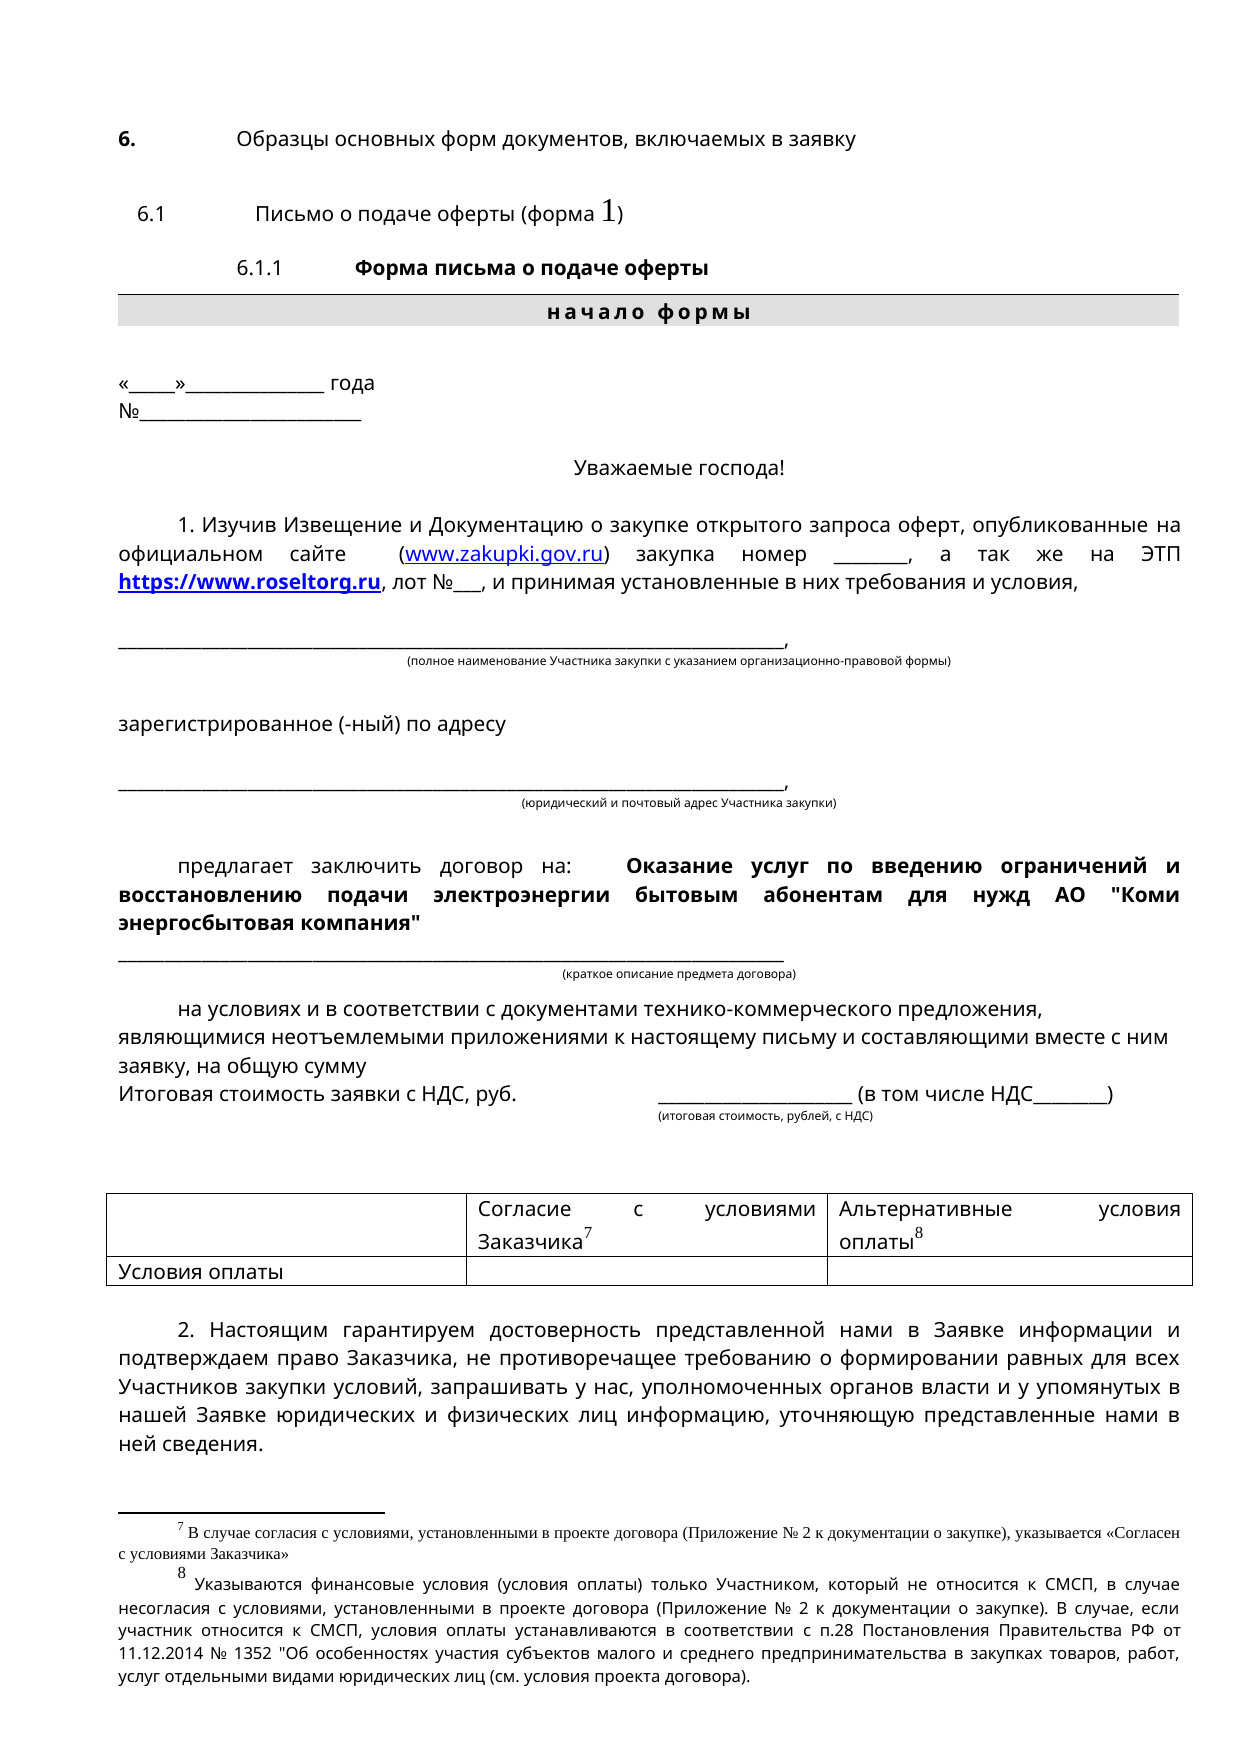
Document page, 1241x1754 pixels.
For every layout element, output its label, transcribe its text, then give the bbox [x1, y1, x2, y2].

text (полное наименование Участника закупки с указанием организационно-правовой формы) [118, 653, 1181, 681]
text начало формы [118, 295, 1179, 326]
table_header Альтернативные условия оплаты [828, 1194, 1192, 1256]
text 2. Настоящим гарантируем достоверность представленной нами в Заявке информации и подтверждаем право Заказчика, не противоречащее требованию о формировании равных для всех Участников закупки условий, запрашивать у нас, уполномоченных органов власти и у упомянутых в нашей Заявке юридических и физических лиц информацию, уточняющую представленные нами в ней сведения. [118, 1315, 1181, 1457]
table_header _____________________ (в том числе НДС________) (итоговая стоимость, рублей, с НДС) [647, 1079, 1187, 1136]
table_header Согласие с условиями Заказчика [467, 1194, 827, 1256]
subtitle Образцы основных форм документов, включаемых в заявку [118, 124, 1181, 152]
text Уважаемые господа! [118, 453, 1181, 482]
table_header Итоговая стоимость заявки с НДС, руб. [107, 1079, 647, 1136]
text зарегистрированное (-ный) по адресу [118, 709, 1181, 738]
table_cell [467, 1257, 827, 1285]
text на условиях и в соответствии с документами технико-коммерческого предложения, являющимися неотъемлемыми приложениями к настоящему письму и составляющими вместе с ним заявку, на общую сумму [118, 994, 1181, 1079]
text ________________________________________________________________________, [118, 624, 1181, 653]
text ________________________________________________________________________ [118, 937, 1181, 965]
text ________________________________________________________________________, [118, 766, 1181, 795]
text 1. Изучив Извещение и Документацию о закупке открытого запроса оферт, опубликованные на официальном сайте (www.zakupki.gov.ru) закупка номер ________, а так же на ЭТП https://www.roseltorg.ru, лот №___, и принимая установленные в них требования и условия, [118, 510, 1181, 596]
list Форма письма о подаче оферты [236, 253, 1181, 282]
text «_____»_______________ года [118, 368, 635, 397]
text №________________________ [118, 397, 635, 425]
text (юридический и почтовый адрес Участника закупки) [118, 795, 1181, 823]
table_cell [828, 1257, 1192, 1285]
text предлагает заключить договор на: Оказание услуг по введению ограничений и восстановлению подачи электроэнергии бытовым абонентам для нужд АО "Коми энергосбытовая компания" [118, 852, 1181, 937]
table_header [107, 1194, 466, 1256]
table_cell Условия оплаты [107, 1257, 466, 1285]
subtitle Письмо о подаче оферты (форма 1) [137, 190, 1181, 228]
text (краткое описание предмета договора) [118, 965, 1181, 994]
